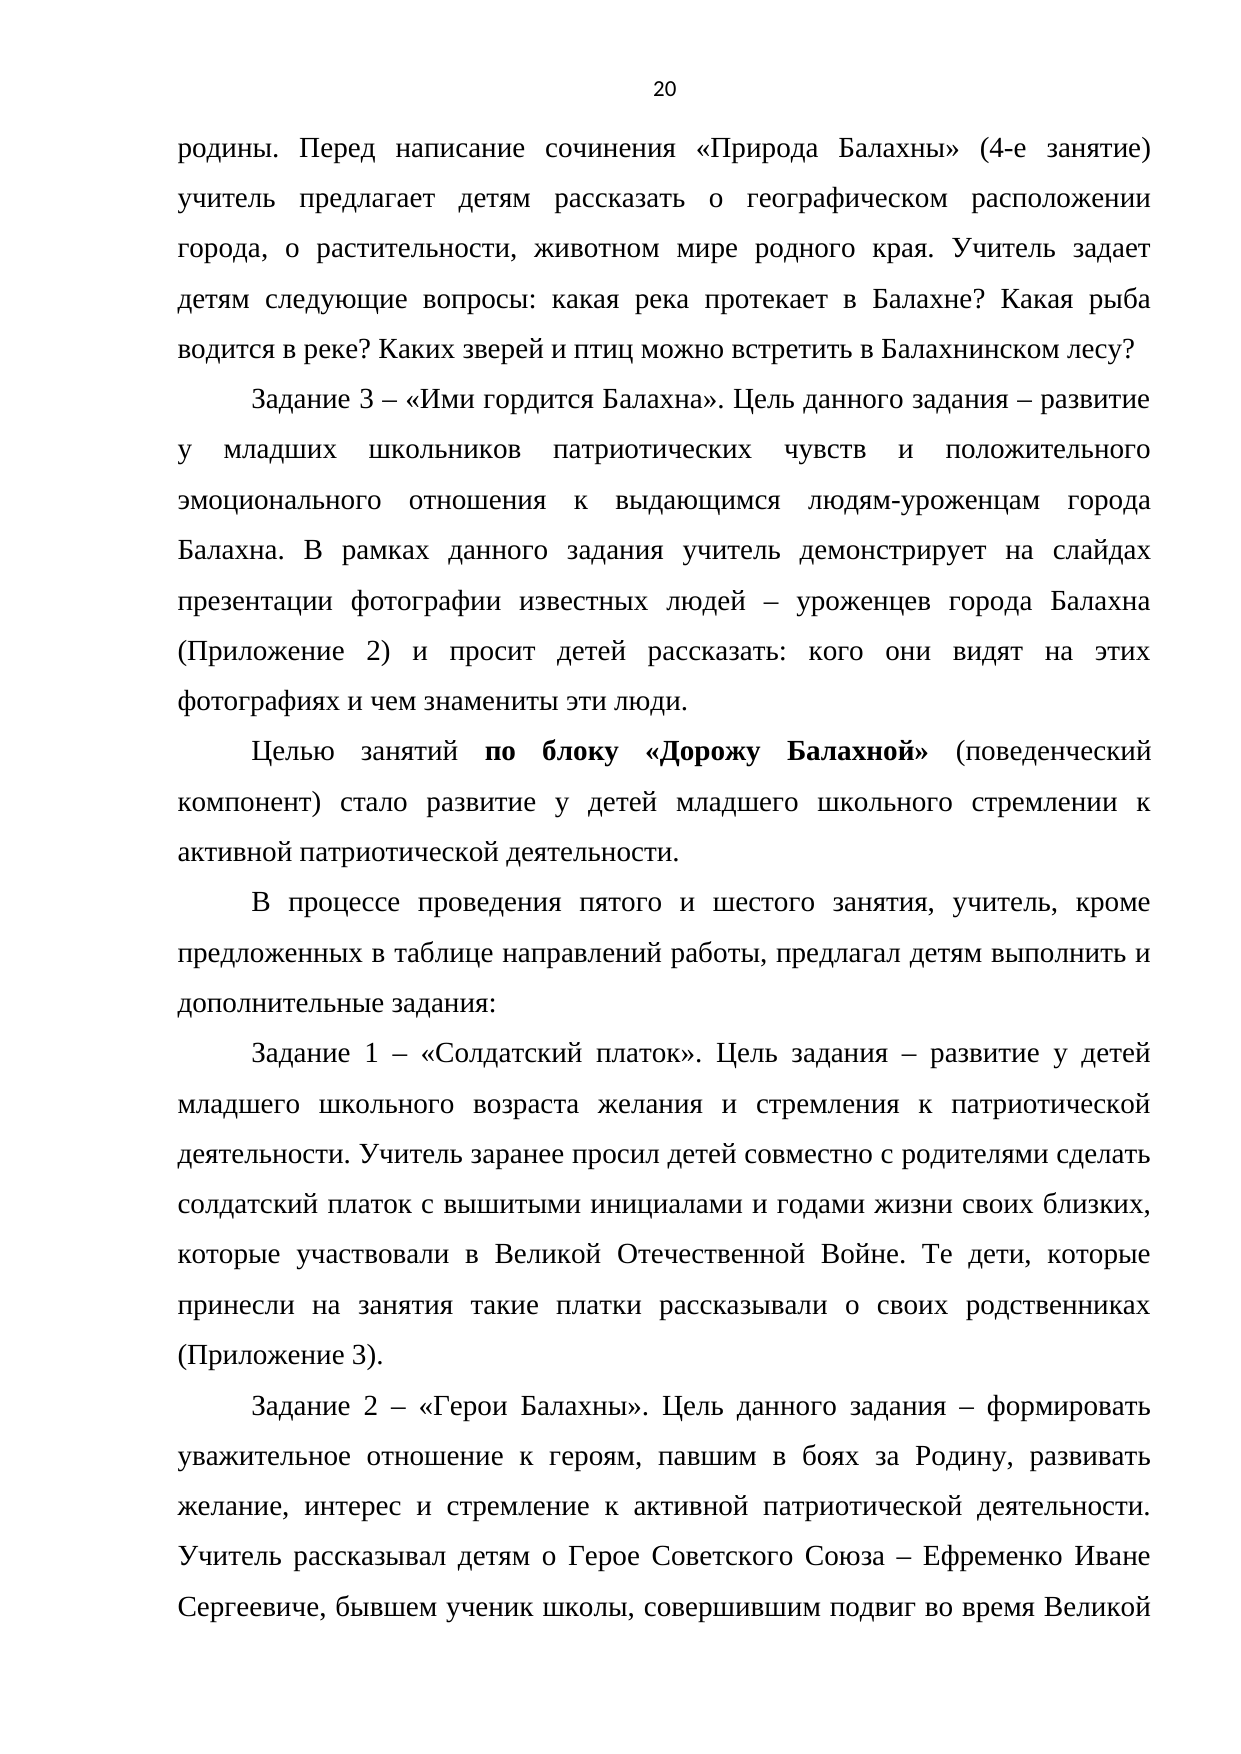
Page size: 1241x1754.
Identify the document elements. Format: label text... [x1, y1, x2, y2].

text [177, 1388, 1152, 1622]
text В процессе проведения пятого и шестого занятия, учитель, кроме предложенных в таблице направлений работы, предлагал детям выполнить и дополнительные задания: [177, 884, 1152, 1019]
text Задание 1 – «Солдатский платок». Цель задания – развитие у детей младшего школьного возраста желания и стремления к патриотической деятельности. Учитель заранее просил детей совместно с родителями сделать солдатский платок с вышитыми инициалами и годами жизни своих близких, которые участвовали в Великой Отечественной Войне. Те дети, которые принесли на занятия такие платки рассказывали о своих родственниках (Приложение 3). [177, 1035, 1152, 1371]
text Задание 3 – «Ими гордится Балахна». Цель данного задания – развитие у младших школьников патриотических чувств и положительного эмоционального отношения к выдающимся людям-уроженцам города Балахна. В рамках данного задания учитель демонстрирует на слайдах презентации фотографии известных людей – уроженцев города Балахна (Приложение 2) и просит детей рассказать: кого они видят на этих фотографиях и чем знамениты эти люди. [177, 381, 1152, 717]
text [177, 130, 1152, 364]
text Целью занятий по блоку «Дорожу Балахной» (поведенческий компонент) стало развитие у детей младшего школьного стремлении к активной патриотической деятельности. [177, 733, 1152, 868]
